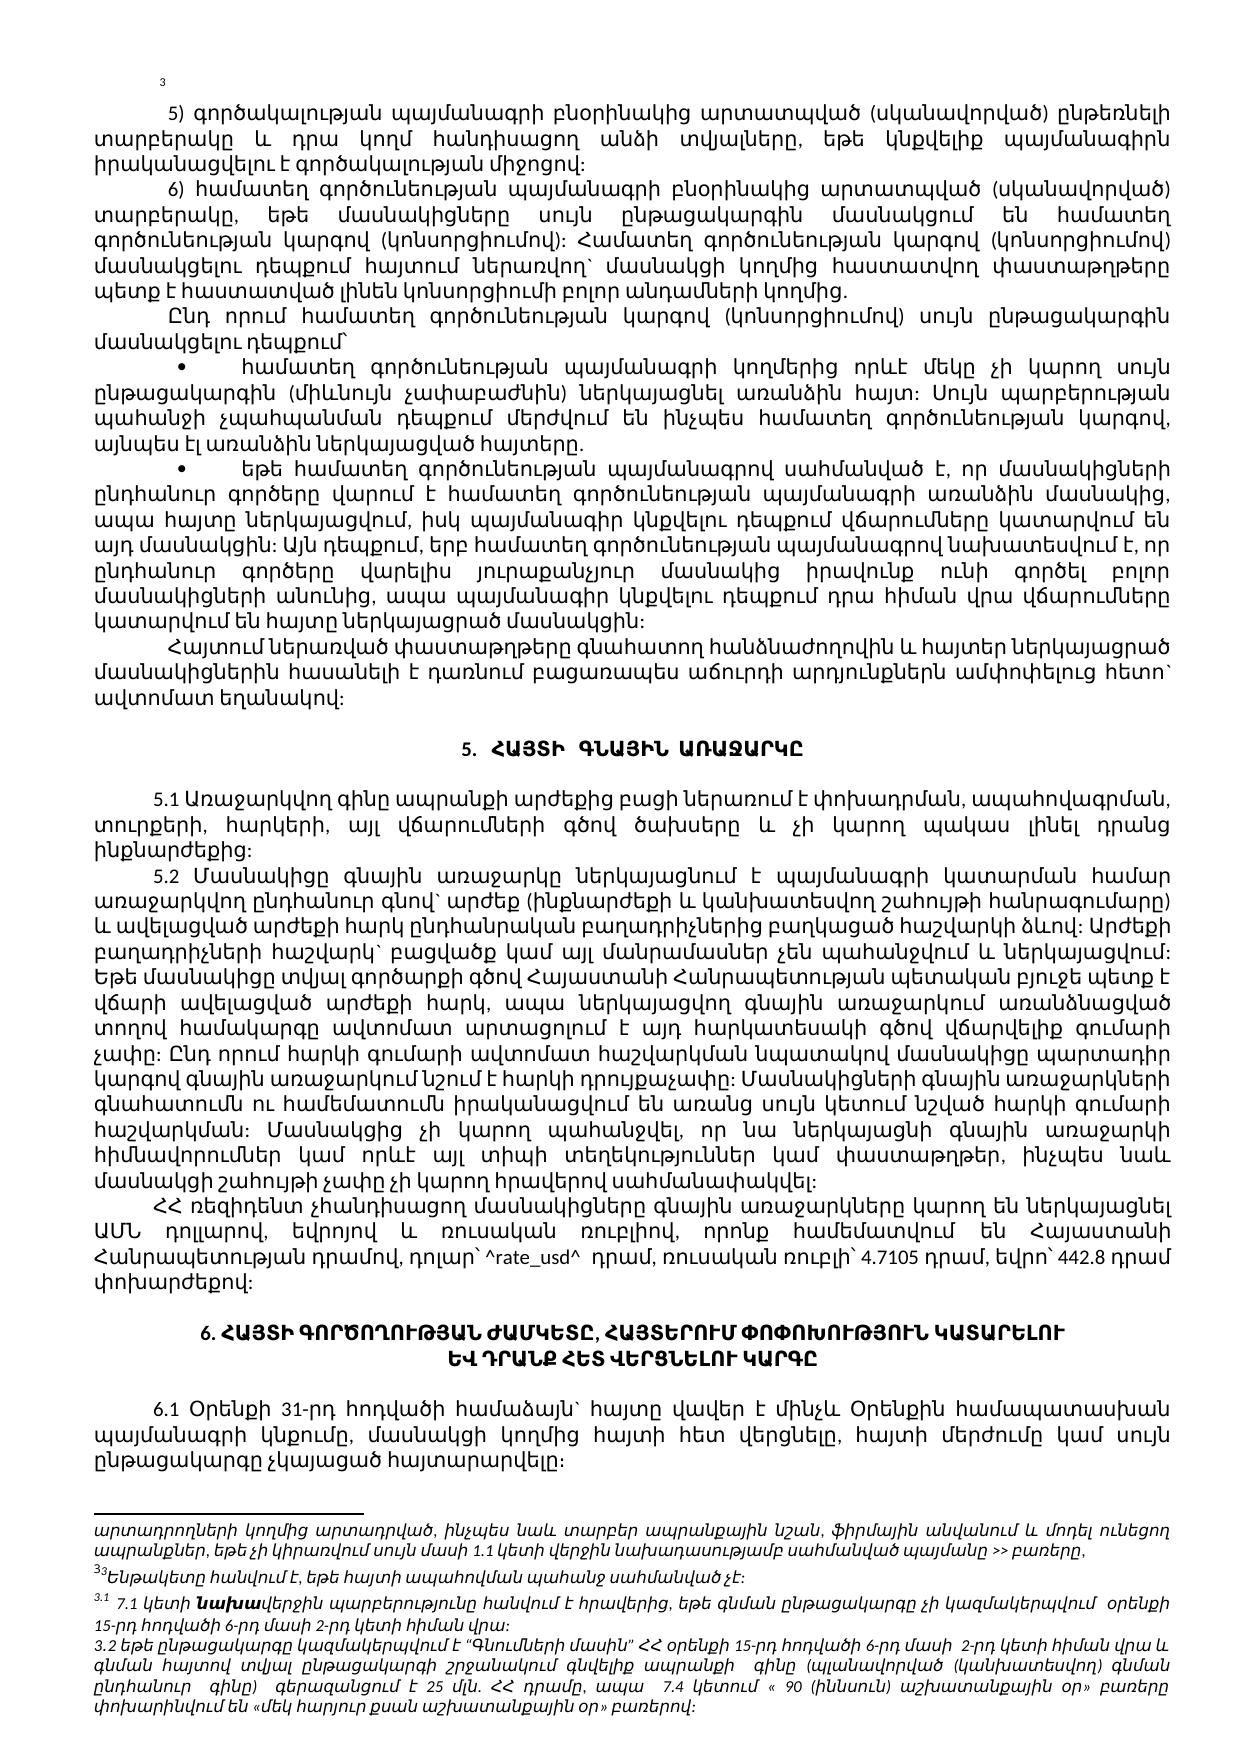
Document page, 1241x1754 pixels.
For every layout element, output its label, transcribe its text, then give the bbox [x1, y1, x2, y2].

text ԵՎ ԴՐԱՆՔ ՀԵՏ ՎԵՐՑՆԵԼՈՒ ԿԱՐԳԸ [94, 1346, 1171, 1371]
text 5.2 Մասնակիցը գնային առաջարկը ներկայացնում է պայմանագրի կատարման համար առաջարկվող ընդհանուր գնով` արժեք (ինքնարժեքի և կանխատեսվող շահույթի հանրագումարը) և ավելացված արժեքի հարկ ընդհանրական բաղադրիչներից բաղկացած հաշվարկի ձևով: Արժեքի բաղադրիչների հաշվարկ` բացվածք կամ այլ մանրամասներ չեն պահանջվում և ներկայացվում: Եթե մասնակիցը տվյալ գործարքի գծով Հայաստանի Հանրապետության պետական բյուջե պետք է վճարի ավելացված արժեքի հարկ, ապա ներկայացվող գնային առաջարկում առանձնացված տողով համակարգը ավտոմատ արտացոլում է այդ հարկատեսակի գծով վճարվելիք գումարի չափը: Ընդ որում հարկի գումարի ավտոմատ հաշվարկման նպատակով մասնակիցը պարտադիր կարգով գնային առաջարկում նշում է հարկի դրույքաչափը: Մասնակիցների գնային առաջարկների գնահատումն ու համեմատումն իրականացվում են առանց սույն կետում նշված հարկի գումարի հաշվարկման: Մասնակցից չի կարող պահանջվել, որ նա ներկայացնի գնային առաջարկի հիմնավորումներ կամ որևէ այլ տիպի տեղեկություններ կամ փաստաթղթեր, ինչպես նաև մասնակցի շահույթի չափը չի կարող հրավերով սահմանափակվել: [94, 863, 1171, 1193]
list եթե համատեղ գործունեության պայմանագրով սահմանված է, որ մասնակիցների ընդհանուր գործերը վարում է համատեղ գործունեության պայմանագրի առանձին մասնակից, ապա հայտը ներկայացվում, իսկ պայմանագիր կնքվելու դեպքում վճարումները կատարվում են այդ մասնակցին: Այն դեպքում, երբ համատեղ գործունեության պայմանագրով նախատեսվում է, որ ընդհանուր գործերը վարելիս յուրաքանչյուր մասնակից իրավունք ունի գործել բոլոր մասնակիցների անունից, ապա պայմանագիր կնքվելու դեպքում դրա հիման վրա վճարումները կատարվում են հայտը ներկայացրած մասնակցին: [94, 456, 1171, 634]
list համատեղ գործունեության պայմանագրի կողմերից որևէ մեկը չի կարող սույն ընթացակարգին (միևնույն չափաբաժնին) ներկայացնել առանձին հայտ: Սույն պարբերության պահանջի չպահպանման դեպքում մերժվում են ինչպես համատեղ գործունեության կարգով, այնպես էլ առանձին ներկայացված հայտերը. [94, 354, 1171, 456]
text 5. ՀԱՅՏԻ ԳՆԱՅԻՆ ԱՌԱՋԱՐԿԸ [94, 736, 1171, 761]
text 6. ՀԱՅՏԻ ԳՈՐԾՈՂՈՒԹՅԱՆ ԺԱՄԿԵՏԸ, ՀԱՅՏԵՐՈՒՄ ՓՈՓՈԽՈՒԹՅՈՒՆ ԿԱՏԱՐԵԼՈՒ [94, 1320, 1171, 1346]
text 5.1 Առաջարկվող գինը ապրանքի արժեքից բացի ներառում է փոխադրման, ապահովագրման, տուրքերի, հարկերի, այլ վճարումների գծով ծախսերը և չի կարող պակաս լինել դրանց ինքնարժեքից: [94, 787, 1171, 863]
text 5) գործակալության պայմանագրի բնօրինակից արտատպված (սկանավորված) ընթեռնելի տարբերակը և դրա կողմ հանդիսացող անձի տվյալները, եթե կնքվելիք պայմանագիրն իրականացվելու է գործակալության միջոցով: [94, 100, 1171, 177]
text 3 [94, 75, 1171, 100]
text 6) համատեղ գործունեության պայմանագրի բնօրինակից արտատպված (սկանավորված) տարբերակը, եթե մասնակիցները սույն ընթացակարգին մասնակցում են համատեղ գործունեության կարգով (կոնսորցիումով): Համատեղ գործունեության կարգով (կոնսորցիումով) մասնակցելու դեպքում հայտում ներառվող` մասնակցի կողմից հաստատվող փաստաթղթերը պետք է հաստատված լինեն կոնսորցիումի բոլոր անդամների կողմից. [94, 177, 1171, 304]
text ՀՀ ռեզիդենտ չհանդիսացող մասնակիցները գնային առաջարկները կարող են ներկայացնել ԱՄՆ դոլլարով, եվրոյով և ռուսական ռուբլիով, որոնք համեմատվում են Հայաստանի Հանրապետության դրամով, դոլար՝ ^rate_usd^ դրամ, ռուսական ռուբլի՝ 4.7105 դրամ, եվրո՝ 442.8 դրամ փոխարժեքով: [94, 1193, 1171, 1295]
text Հայտում ներառված փաստաթղթերը գնահատող հանձնաժողովին և հայտեր ներկայացրած մասնակիցներին հասանելի է դառնում բացառապես աճուրդի արդյունքներն ամփոփելուց հետո` ավտոմատ եղանակով: [94, 634, 1171, 710]
text Ընդ որում համատեղ գործունեության կարգով (կոնսորցիումով) սույն ընթացակարգին մասնակցելու դեպքում՝ [94, 304, 1171, 354]
text 6.1 Օրենքի 31-րդ հոդվածի համաձայն` հայտը վավեր է մինչև Օրենքին համապատասխան պայմանագրի կնքումը, մասնակցի կողմից հայտի հետ վերցնելը, հայտի մերժումը կամ սույն ընթացակարգը չկայացած հայտարարվելը։ [94, 1397, 1171, 1473]
